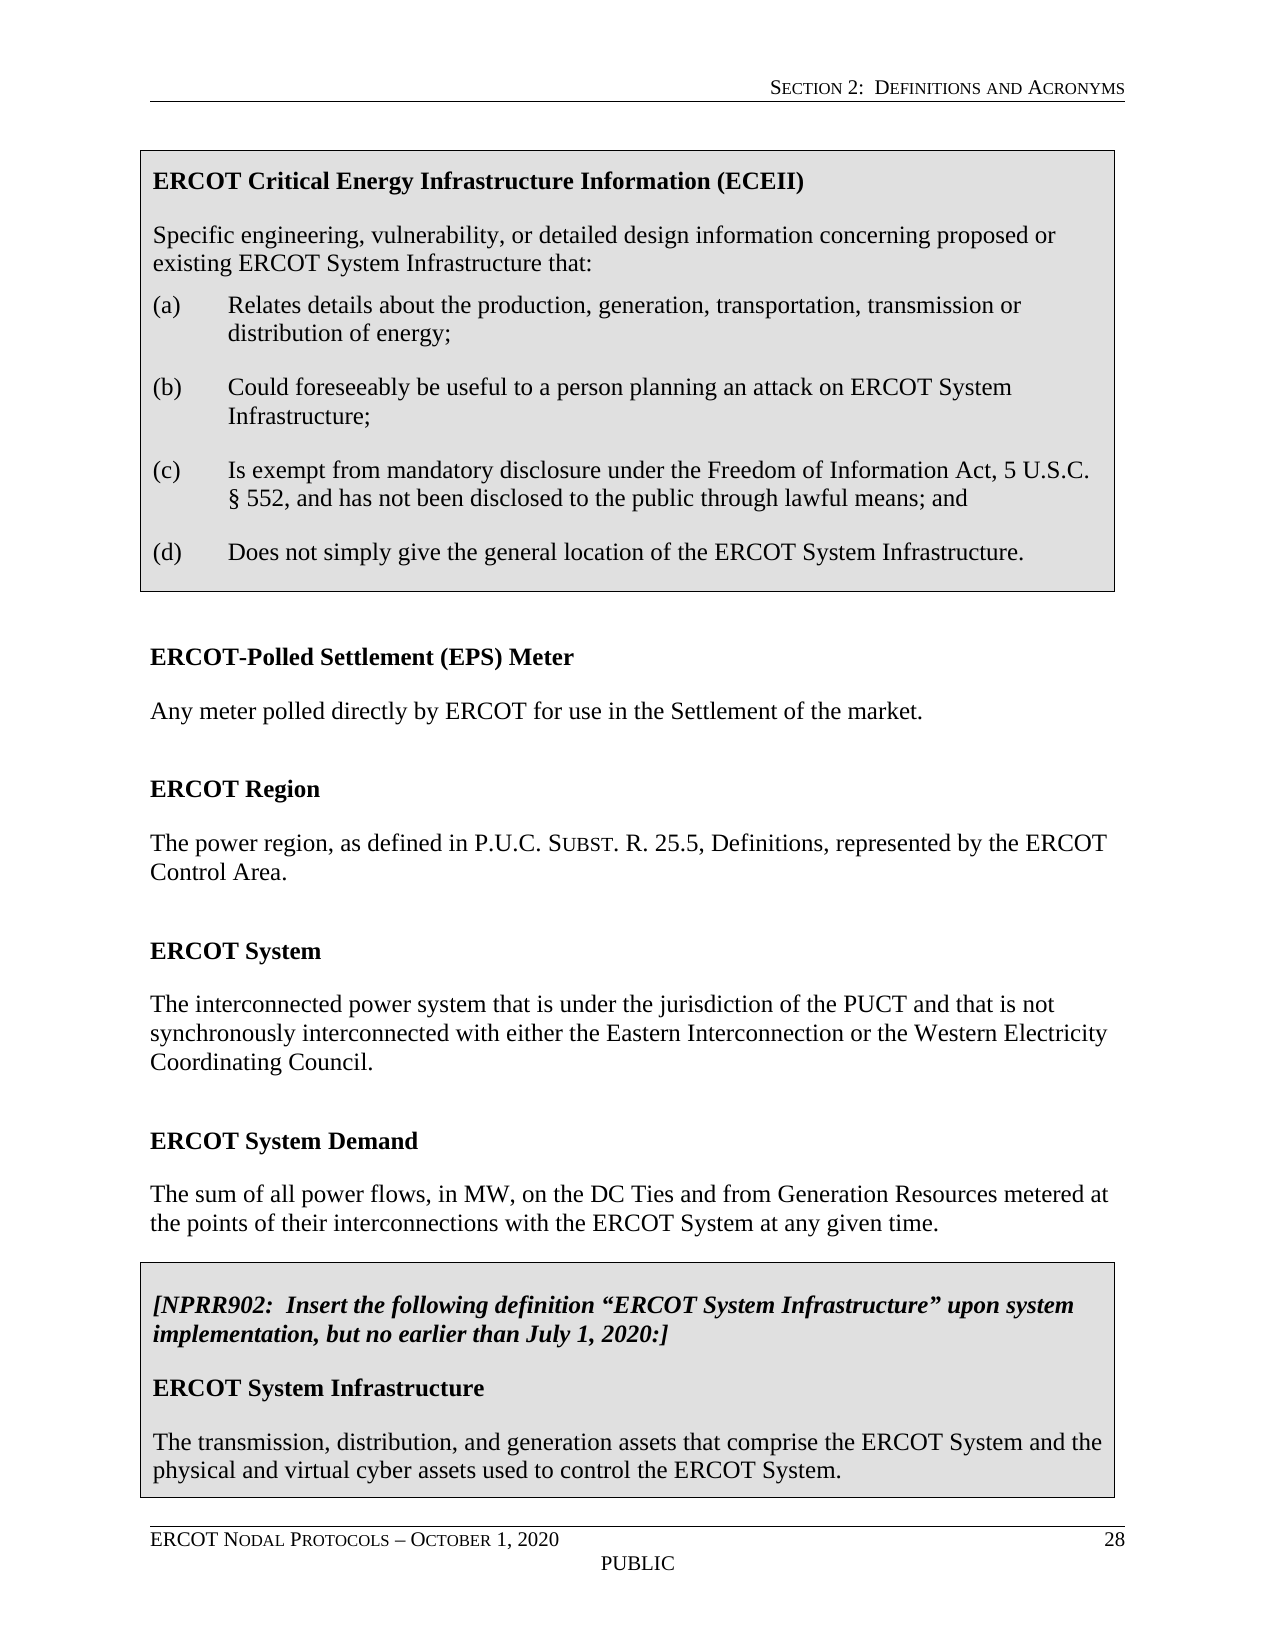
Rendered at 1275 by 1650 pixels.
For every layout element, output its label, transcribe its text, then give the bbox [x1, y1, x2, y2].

text The sum of all power flows, in MW, on the DC Ties and from Generation Resources metered at the points of their interconnections with the ERCOT System at any given time. [150, 1179, 1125, 1237]
text Any meter polled directly by ERCOT for use in the Settlement of the market. [150, 696, 1125, 724]
text ERCOT Region [150, 774, 1125, 803]
text ERCOT System [150, 936, 1125, 964]
text The power region, as defined in P.U.C. Subst. R. 25.5, Definitions, represented by the ERCOT Control Area. [150, 828, 1125, 886]
text ERCOT-Polled Settlement (EPS) Meter [150, 642, 1125, 671]
text ERCOT System Demand [150, 1126, 1125, 1154]
table_header [NPRR902: Insert the following definition “ERCOT System Infrastructure” upon system implementation, but no earlier than July 1, 2020:] ERCOT System Infrastructure The transmission, distribution, and generation assets that comprise the ERCOT System and the physical and virtual cyber assets used to control the ERCOT System. [141, 1263, 1114, 1497]
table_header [141, 151, 1114, 591]
text The interconnected power system that is under the jurisdiction of the PUCT and that is not synchronously interconnected with either the Eastern Interconnection or the Western Electricity Coordinating Council. [150, 989, 1125, 1076]
